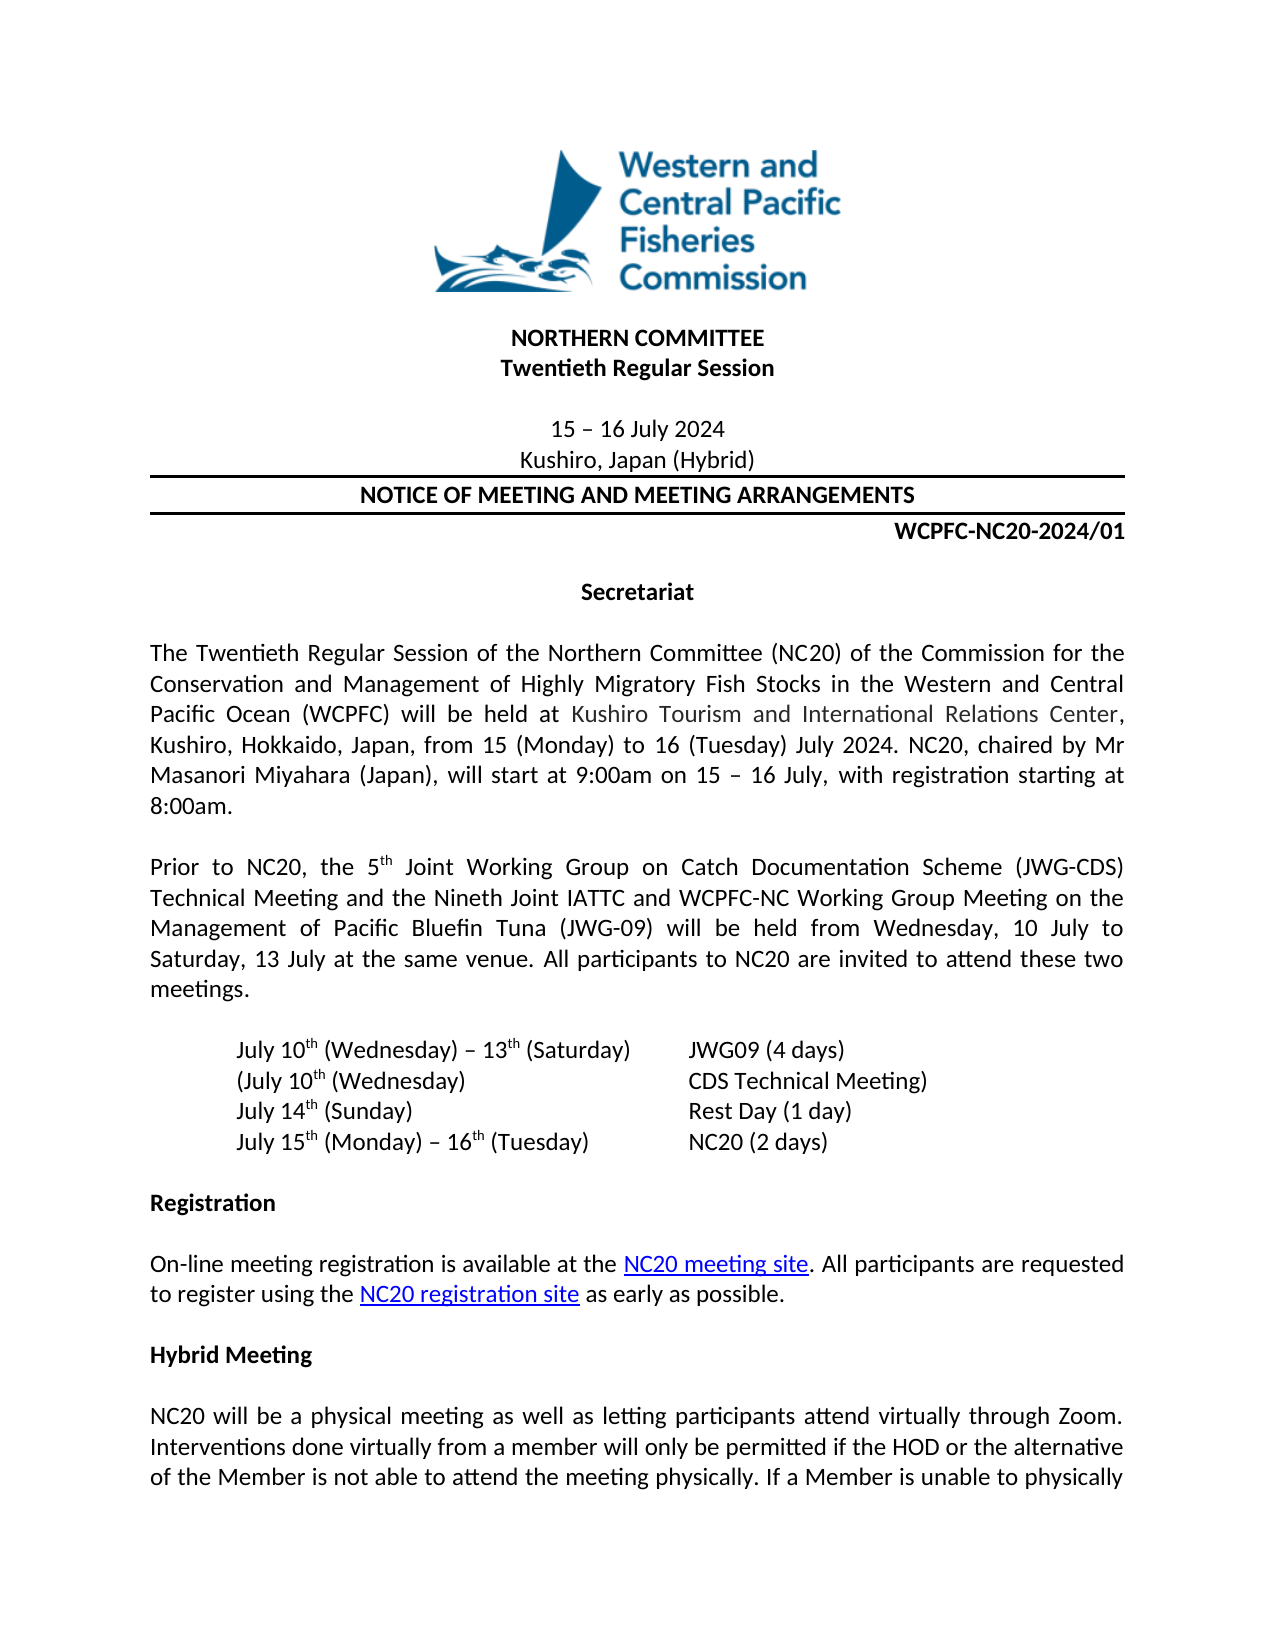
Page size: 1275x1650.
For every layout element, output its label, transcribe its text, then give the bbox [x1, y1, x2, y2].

table_cell CDS Technical Meeting) [677, 1065, 1125, 1095]
text On-line meeting registration is available at the NC20 meeting site. All participants are requested to register using the NC20 registration site as early as possible. [150, 1248, 1125, 1309]
table_cell Rest Day (1 day) [677, 1095, 1125, 1126]
text Registration [150, 1187, 1125, 1217]
table_cell July 14th (Sunday) [225, 1095, 677, 1126]
text Secretariat [150, 576, 1125, 607]
table_header July 10th (Wednesday) – 13th (Saturday) [225, 1034, 677, 1065]
table_cell NC20 (2 days) [677, 1126, 1125, 1156]
text The Twentieth Regular Session of the Northern Committee (NC20) of the Commission for the Conservation and Management of Highly Migratory Fish Stocks in the Western and Central Pacific Ocean (WCPFC) will be held at Kushiro Tourism and International Relations Center, Kushiro, Hokkaido, Japan, from 15 (Monday) to 16 (Tuesday) July 2024. NC20, chaired by Mr Masanori Miyahara (Japan), will start at 9:00am on 15 – 16 July, with registration starting at 8:00am. [150, 637, 1125, 821]
text 15 – 16 July 2024 [150, 413, 1125, 444]
text Hybrid Meeting [150, 1339, 1125, 1370]
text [150, 1401, 1125, 1492]
text WCPFC-NC20-2024/01 [150, 515, 1125, 546]
text Kushiro, Japan (Hybrid) [150, 444, 1125, 474]
text NOTICE OF MEETING AND MEETING ARRANGEMENTS [150, 478, 1125, 512]
table_cell July 15th (Monday) – 16th (Tuesday) [225, 1126, 677, 1156]
text NORTHERN COMMITTEE [150, 322, 1125, 352]
text Prior to NC20, the 5th Joint Working Group on Catch Documentation Scheme (JWG-CDS) Technical Meeting and the Nineth Joint IATTC and WCPFC-NC Working Group Meeting on the Management of Pacific Bluefin Tuna (JWG-09) will be held from Wednesday, 10 July to Saturday, 13 July at the same venue. All participants to NC20 are invited to attend these two meetings. [150, 851, 1125, 1004]
text Twentieth Regular Session [150, 352, 1125, 383]
table_header JWG09 (4 days) [677, 1034, 1125, 1065]
picture [434, 150, 841, 292]
table_cell (July 10th (Wednesday) [225, 1065, 677, 1095]
